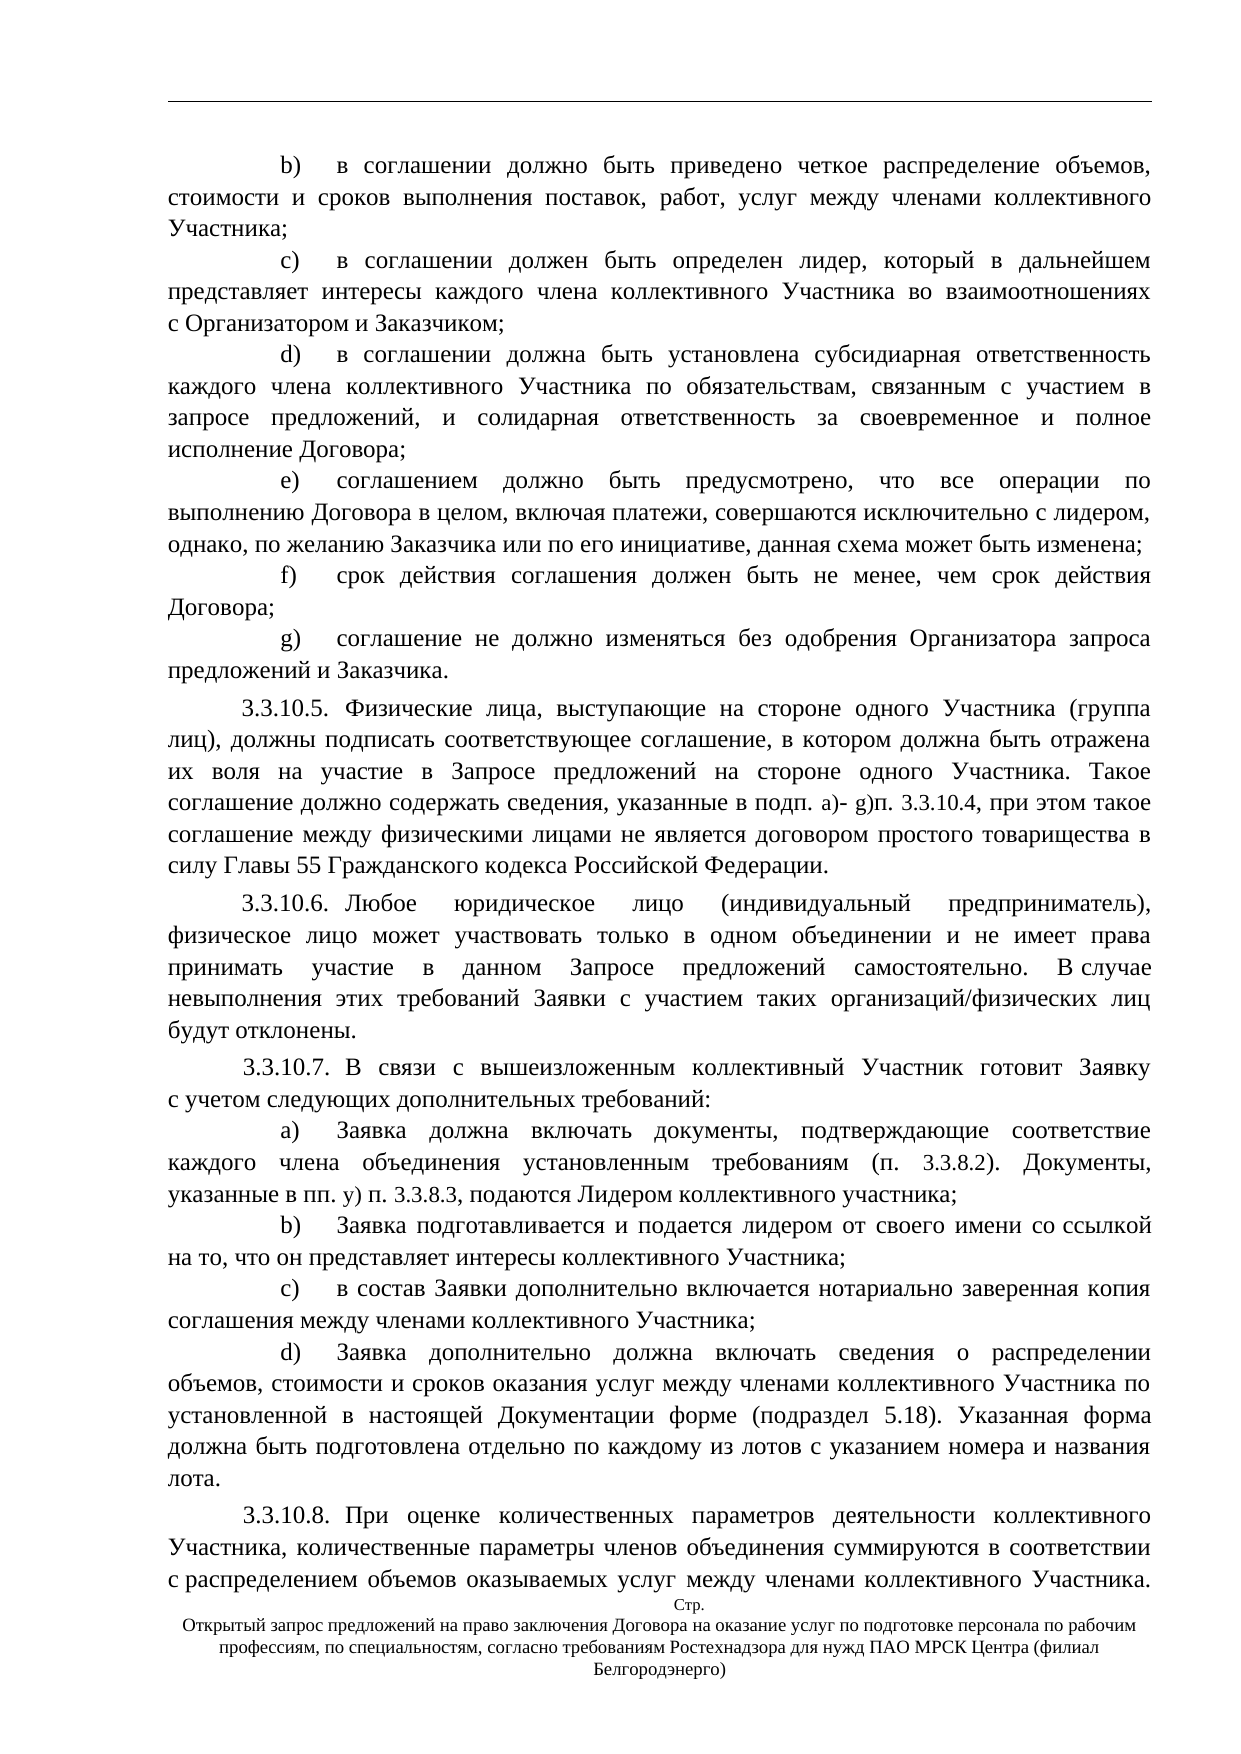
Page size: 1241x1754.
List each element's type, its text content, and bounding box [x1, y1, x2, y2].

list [168, 1501, 1152, 1592]
list срок действия соглашения должен быть не менее, чем срок действия Договора; [168, 560, 1152, 621]
list соглашением должно быть предусмотрено, что все операции по выполнению Договора в целом, включая платежи, совершаются исключительно с лидером, однако, по желанию Заказчика или по его инициативе, данная схема может быть изменена; [168, 466, 1152, 557]
list Любое юридическое лицо (индивидуальный предприниматель), физическое лицо может участвовать только в одном объединении и не имеет права принимать участие в данном Запросе предложений самостоятельно. В случае невыполнения этих требований Заявки с участием таких организаций/физических лиц будут отклонены. [168, 888, 1152, 1043]
list соглашение не должно изменяться без одобрения Организатора запроса предложений и Заказчика. [168, 623, 1152, 684]
list Заявка дополнительно должна включать сведения о распределении объемов, стоимости и сроков оказания услуг между членами коллективного Участника по установленной в настоящей Документации форме (подраздел 5.18). Указанная форма должна быть подготовлена отдельно по каждому из лотов с указанием номера и названия лота. [168, 1337, 1152, 1492]
list Заявка должна включать документы, подтверждающие соответствие каждого члена объединения установленным требованиям (п. 3.3.8.2). Документы, указанные в пп. у) п. 3.3.8.3, подаются Лидером коллективного участника; [168, 1116, 1152, 1207]
list в соглашении должен быть определен лидер, который в дальнейшем представляет интересы каждого члена коллективного Участника во взаимоотношениях с Организатором и Заказчиком; [168, 245, 1152, 337]
list в соглашении должна быть установлена субсидиарная ответственность каждого члена коллективного Участника по обязательствам, связанным с участием в запросе предложений, и солидарная ответственность за своевременное и полное исполнение Договора; [168, 339, 1152, 463]
list Заявка подготавливается и подается лидером от своего имени со ссылкой на то, что он представляет интересы коллективного Участника; [168, 1210, 1152, 1271]
list Физические лица, выступающие на стороне одного Участника (группа лиц), должны подписать соответствующее соглашение, в котором должна быть отражена их воля на участие в Запросе предложений на стороне одного Участника. Такое соглашение должно содержать сведения, указанные в подп. a)- g)п. 3.3.10.4, при этом такое соглашение между физическими лицами не является договором простого товарищества в силу Главы 55 Гражданского кодекса Российской Федерации. [168, 693, 1152, 879]
list в состав Заявки дополнительно включается нотариально заверенная копия соглашения между членами коллективного Участника; [168, 1273, 1152, 1334]
list В связи с вышеизложенным коллективный Участник готовит Заявку с учетом следующих дополнительных требований: [168, 1052, 1152, 1113]
list в соглашении должно быть приведено четкое распределение объемов, стоимости и сроков выполнения поставок, работ, услуг между членами коллективного Участника; [168, 150, 1152, 242]
